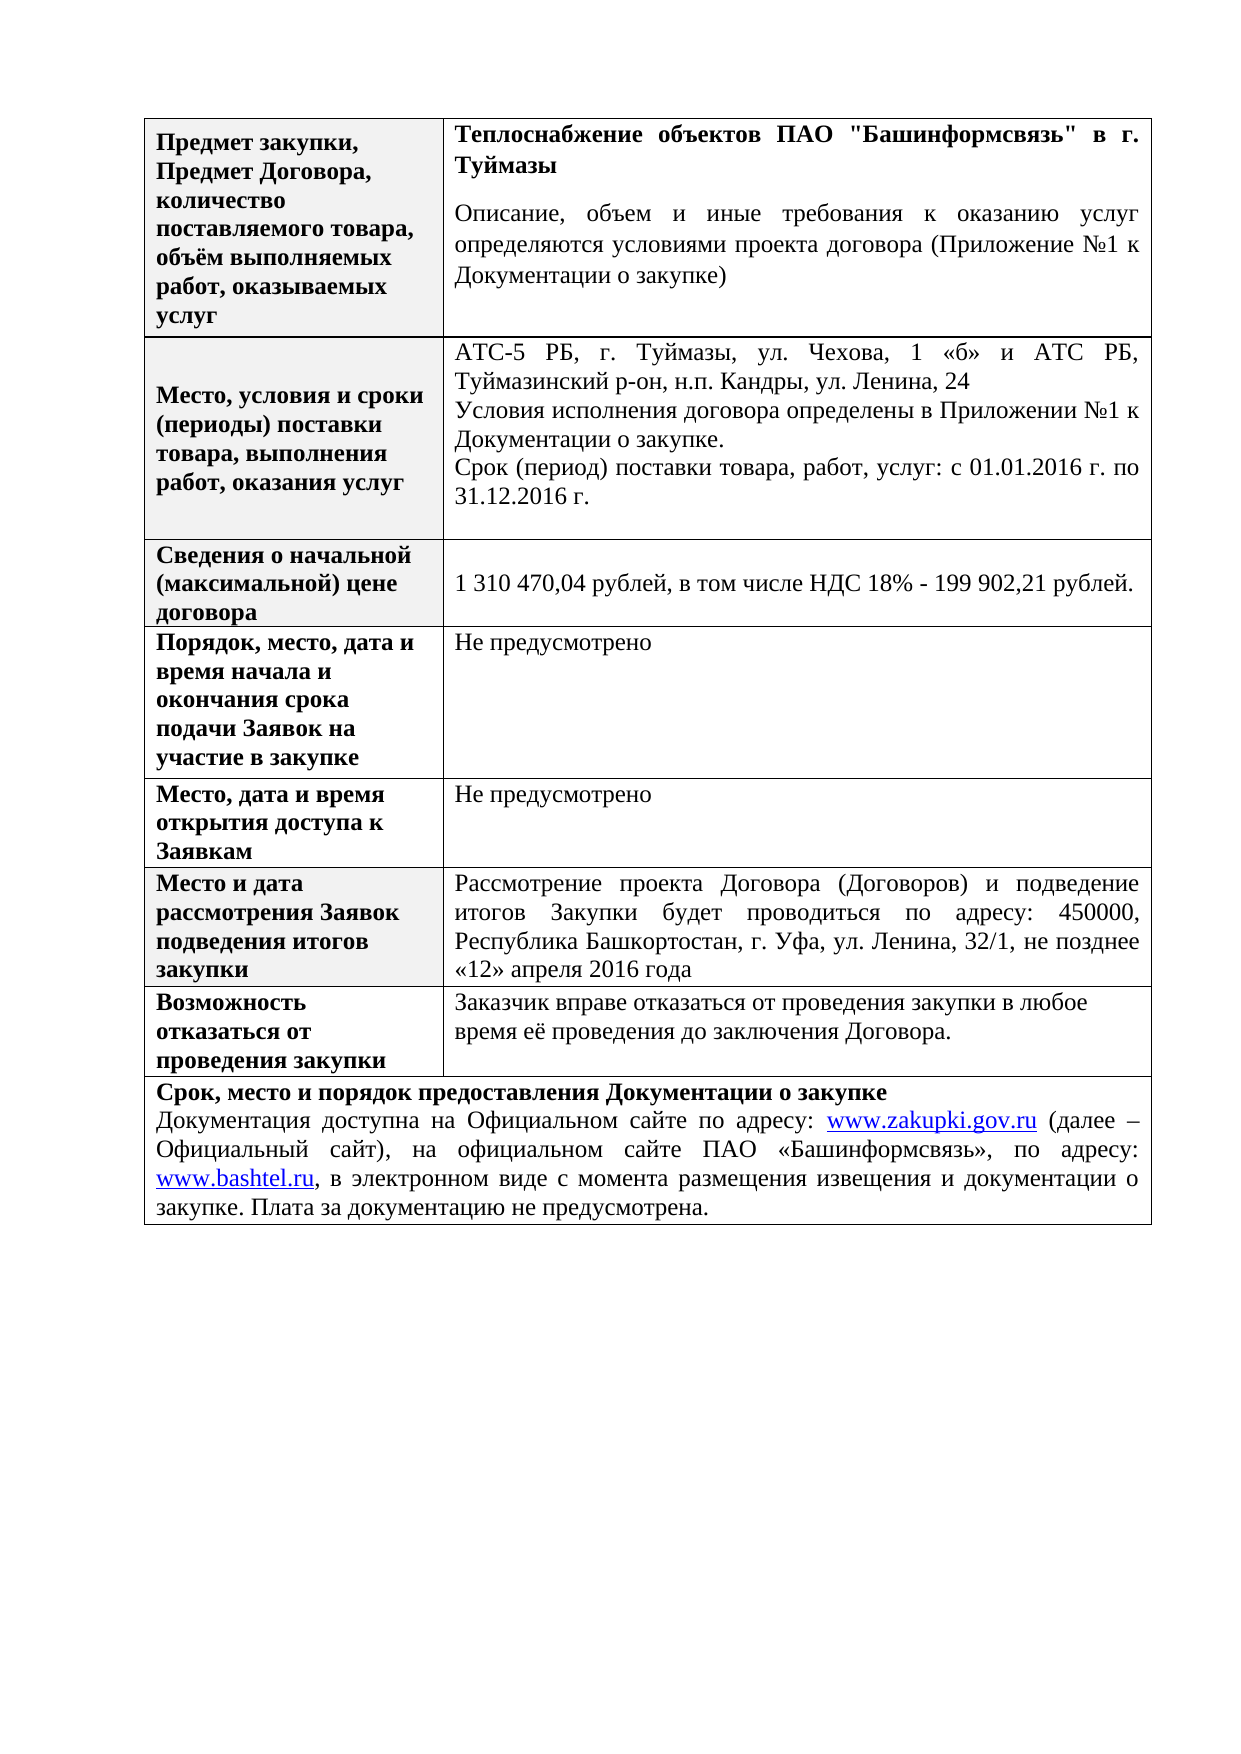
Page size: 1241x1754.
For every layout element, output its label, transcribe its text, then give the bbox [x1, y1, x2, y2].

table_cell 1 310 470,04 рублей, в том числе НДС 18% - 199 902,21 рублей. [444, 540, 1151, 626]
table_cell АТС-5 РБ, г. Туймазы, ул. Чехова, 1 «б» и АТС РБ, Туймазинский р-он, н.п. Кандры, ул. Ленина, 24 Условия исполнения договора определены в Приложении №1 к Документации о закупке. Срок (период) поставки товара, работ, услуг: с 01.01.2016 г. по 31.12.2016 г. [444, 338, 1151, 539]
table_cell Предмет закупки, Предмет Договора, количество поставляемого товара, объём выполняемых работ, оказываемых услуг [145, 119, 443, 336]
table_cell Заказчик вправе отказаться от проведения закупки в любое время её проведения до заключения Договора. [444, 987, 1151, 1076]
table_cell Место, дата и время открытия доступа к Заявкам [145, 779, 443, 867]
table_cell Место, условия и сроки (периоды) поставки товара, выполнения работ, оказания услуг [145, 338, 443, 539]
table_cell Не предусмотрено [444, 779, 1151, 867]
table_cell Срок, место и порядок предоставления Документации о закупке Документация доступна на Официальном сайте по адресу: www.zakupki.gov.ru (далее – Официальный сайт), на официальном сайте ПАО «Башинформсвязь», по адресу: www.bashtel.ru, в электронном виде с момента размещения извещения и документации о закупке. Плата за документацию не предусмотрена. [145, 1077, 1151, 1224]
table_cell Не предусмотрено [444, 627, 1151, 778]
table_cell Рассмотрение проекта Договора (Договоров) и подведение итогов Закупки будет проводиться по адресу: 450000, Республика Башкортостан, г. Уфа, ул. Ленина, 32/1, не позднее «12» апреля 2016 года [444, 868, 1151, 986]
table_cell Порядок, место, дата и время начала и окончания срока подачи Заявок на участие в закупке [145, 627, 443, 778]
table_cell Место и дата рассмотрения Заявок подведения итогов закупки [145, 868, 443, 986]
table_cell Возможность отказаться от проведения закупки [145, 987, 443, 1076]
table_cell Сведения о начальной (максимальной) цене договора [145, 540, 443, 626]
table_cell Теплоснабжение объектов ПАО "Башинформсвязь" в г. Туймазы Описание, объем и иные требования к оказанию услуг определяются условиями проекта договора (Приложение №1 к Документации о закупке) [444, 119, 1151, 336]
